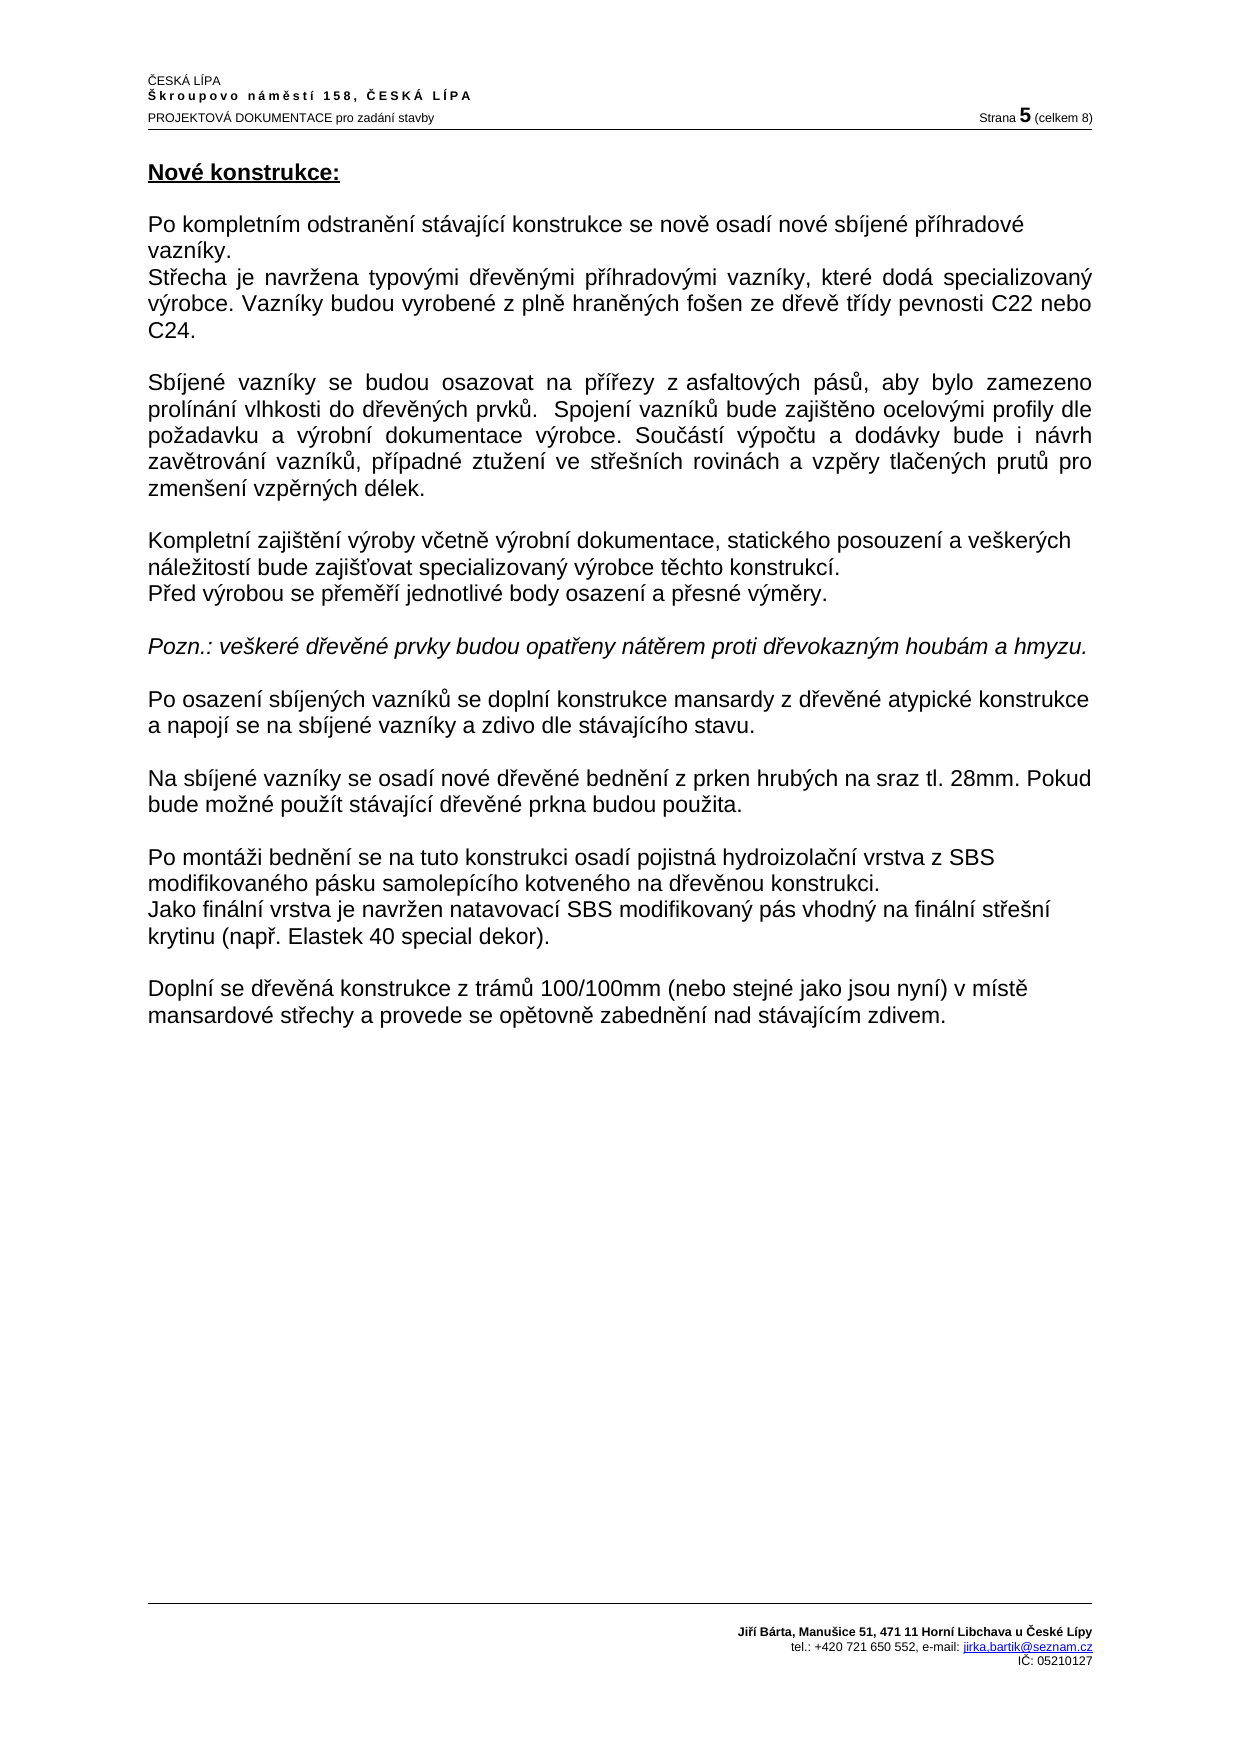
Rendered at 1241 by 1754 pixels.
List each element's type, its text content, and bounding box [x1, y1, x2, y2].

text Po montáži bednění se na tuto konstrukci osadí pojistná hydroizolační vrstva z SBS modifikovaného pásku samolepícího kotveného na dřevěnou konstrukci. [148, 844, 1092, 896]
text Doplní se dřevěná konstrukce z trámů 100/100mm (nebo stejné jako jsou nyní) v místě mansardové střechy a provede se opětovně zabednění nad stávajícím zdivem. [148, 975, 1092, 1028]
text Sbíjené vazníky se budou osazovat na přířezy z asfaltových pásů, aby bylo zamezeno prolínání vlhkosti do dřevěných prvků. Spojení vazníků bude zajištěno ocelovými profily dle požadavku a výrobní dokumentace výrobce. Součástí výpočtu a dodávky bude i návrh zavětrování vazníků, případné ztužení ve střešních rovinách a vzpěry tlačených prutů pro zmenšení vzpěrných délek. [148, 369, 1092, 501]
text Před výrobou se přeměří jednotlivé body osazení a přesné výměry. [148, 580, 1092, 606]
text Po osazení sbíjených vazníků se doplní konstrukce mansardy z dřevěné atypické konstrukce a napojí se na sbíjené vazníky a zdivo dle stávajícího stavu. [148, 686, 1092, 738]
text Střecha je navržena typovými dřevěnými příhradovými vazníky, které dodá specializovaný výrobce. Vazníky budou vyrobené z plně hraněných fošen ze dřevě třídy pevnosti C22 nebo C24. [148, 264, 1092, 343]
text Kompletní zajištění výroby včetně výrobní dokumentace, statického posouzení a veškerých náležitostí bude zajišťovat specializovaný výrobce těchto konstrukcí. [148, 527, 1092, 580]
text Nové konstrukce: [148, 158, 1092, 185]
text Pozn.: veškeré dřevěné prvky budou opatřeny nátěrem proti dřevokazným houbám a hmyzu. [148, 633, 1092, 659]
text Jako finální vrstva je navržen natavovací SBS modifikovaný pás vhodný na finální střešní krytinu (např. Elastek 40 special dekor). [148, 896, 1092, 949]
text Po kompletním odstranění stávající konstrukce se nově osadí nové sbíjené příhradové vazníky. [148, 211, 1092, 264]
text Na sbíjené vazníky se osadí nové dřevěné bednění z prken hrubých na sraz tl. 28mm. Pokud bude možné použít stávající dřevěné prkna budou použita. [148, 764, 1092, 817]
